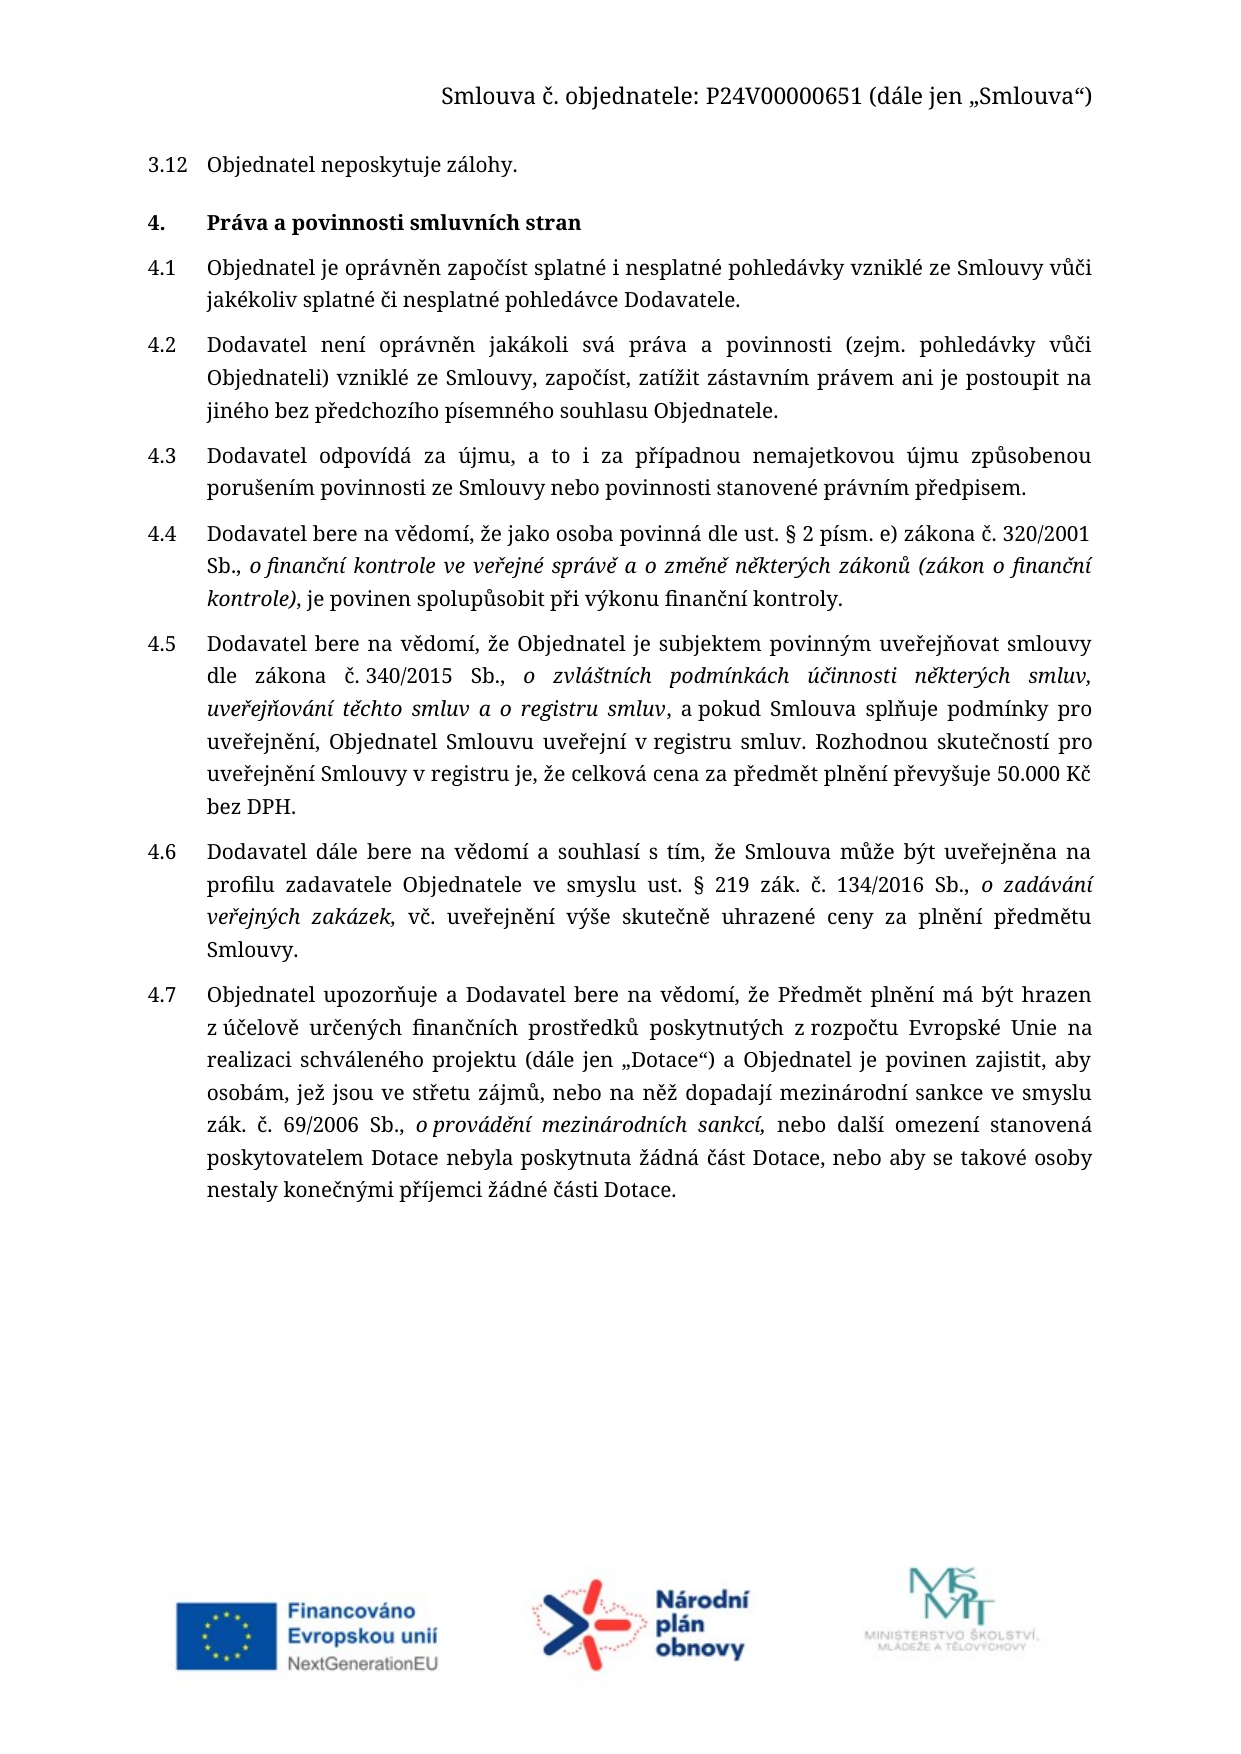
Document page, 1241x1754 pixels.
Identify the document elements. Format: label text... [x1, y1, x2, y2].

list Práva a povinnosti smluvních stran [148, 208, 1093, 236]
list Dodavatel bere na vědomí, že Objednatel je subjektem povinným uveřejňovat smlouvy dle zákona č. 340/2015 Sb., o zvláštních podmínkách účinnosti některých smluv, uveřejňování těchto smluv a o registru smluv, a pokud Smlouva splňuje podmínky pro uveřejnění, Objednatel Smlouvu uveřejní v registru smluv. Rozhodnou skutečností pro uveřejnění Smlouvy v registru je, že celková cena za předmět plnění převyšuje 50.000 Kč bez DPH. [148, 629, 1093, 820]
list Dodavatel odpovídá za újmu, a to i za případnou nemajetkovou újmu způsobenou porušením povinnosti ze Smlouvy nebo povinnosti stanovené právním předpisem. [148, 441, 1093, 502]
list Dodavatel není oprávněn jakákoli svá práva a povinnosti (zejm. pohledávky vůči Objednateli) vzniklé ze Smlouvy, započíst, zatížit zástavním právem ani je postoupit na jiného bez předchozího písemného souhlasu Objednatele. [148, 331, 1093, 424]
list Dodavatel dále bere na vědomí a souhlasí s tím, že Smlouva může být uveřejněna na profilu zadavatele Objednatele ve smyslu ust. § 219 zák. č. 134/2016 Sb., o zadávání veřejných zakázek, vč. uveřejnění výše skutečně uhrazené ceny za plnění předmětu Smlouvy. [148, 837, 1093, 963]
list Dodavatel bere na vědomí, že jako osoba povinná dle ust. § 2 písm. e) zákona č. 320/2001 Sb., o finanční kontrole ve veřejné správě a o změně některých zákonů (zákon o finanční kontrole), je povinen spolupůsobit při výkonu finanční kontroly. [148, 519, 1093, 612]
list Objednatel neposkytuje zálohy. [148, 150, 1093, 179]
picture [147, 1521, 1093, 1698]
list Objednatel upozorňuje a Dodavatel bere na vědomí, že Předmět plnění má být hrazen z účelově určených finančních prostředků poskytnutých z rozpočtu Evropské Unie na realizaci schváleného projektu (dále jen „Dotace“) a Objednatel je povinen zajistit, aby osobám, jež jsou ve střetu zájmů, nebo na něž dopadají mezinárodní sankce ve smyslu zák. č. 69/2006 Sb., o provádění mezinárodních sankcí, nebo další omezení stanovená poskytovatelem Dotace nebyla poskytnuta žádná část Dotace, nebo aby se takové osoby nestaly konečnými příjemci žádné části Dotace. [148, 980, 1093, 1204]
list Objednatel je oprávněn započíst splatné i nesplatné pohledávky vzniklé ze Smlouvy vůči jakékoliv splatné či nesplatné pohledávce Dodavatele. [148, 253, 1093, 314]
